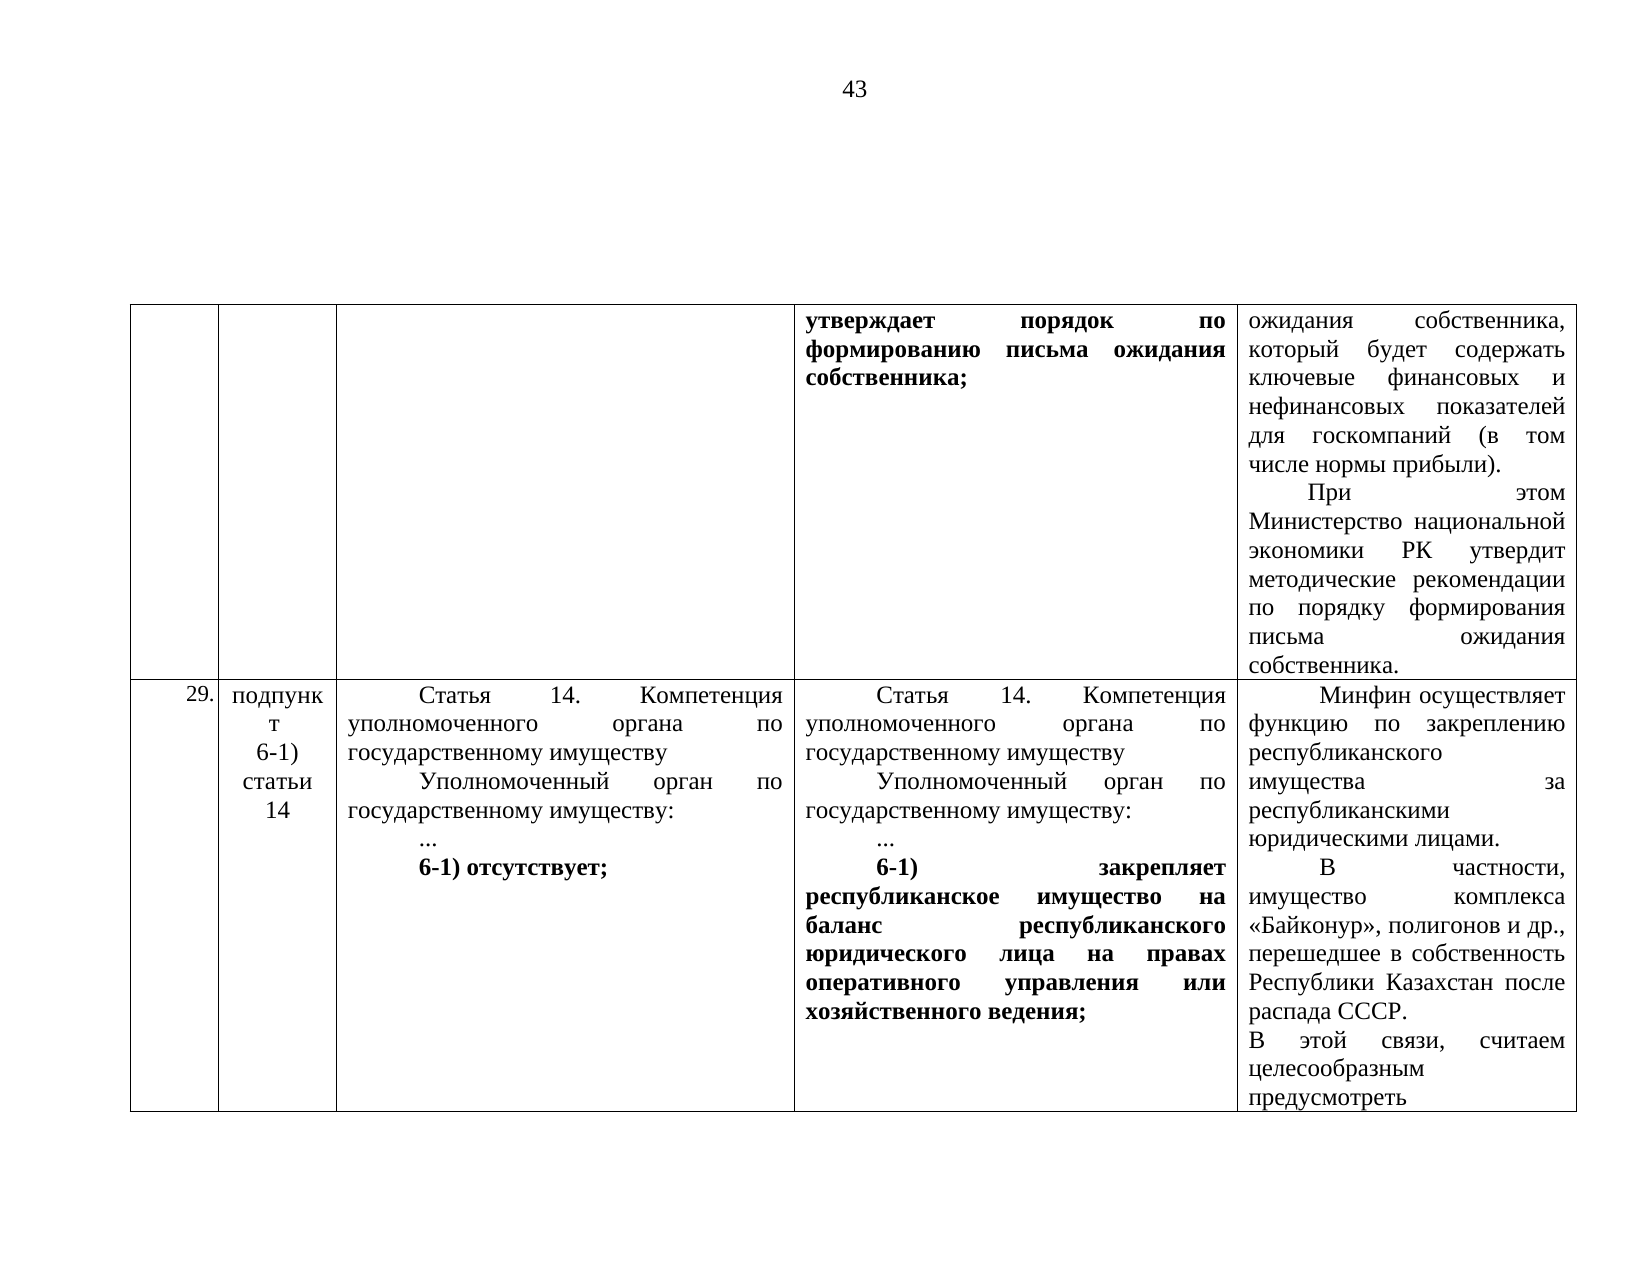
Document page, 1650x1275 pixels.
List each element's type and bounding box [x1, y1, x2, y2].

table_cell [337, 680, 794, 1111]
table_cell [131, 680, 218, 1111]
table_cell [337, 305, 794, 679]
table_cell [795, 305, 1237, 679]
table_cell [219, 680, 336, 1111]
table_cell [1238, 680, 1576, 1111]
table_cell [131, 305, 218, 679]
table_cell [1238, 305, 1576, 679]
table_cell [795, 680, 1237, 1111]
table_cell [219, 305, 336, 679]
